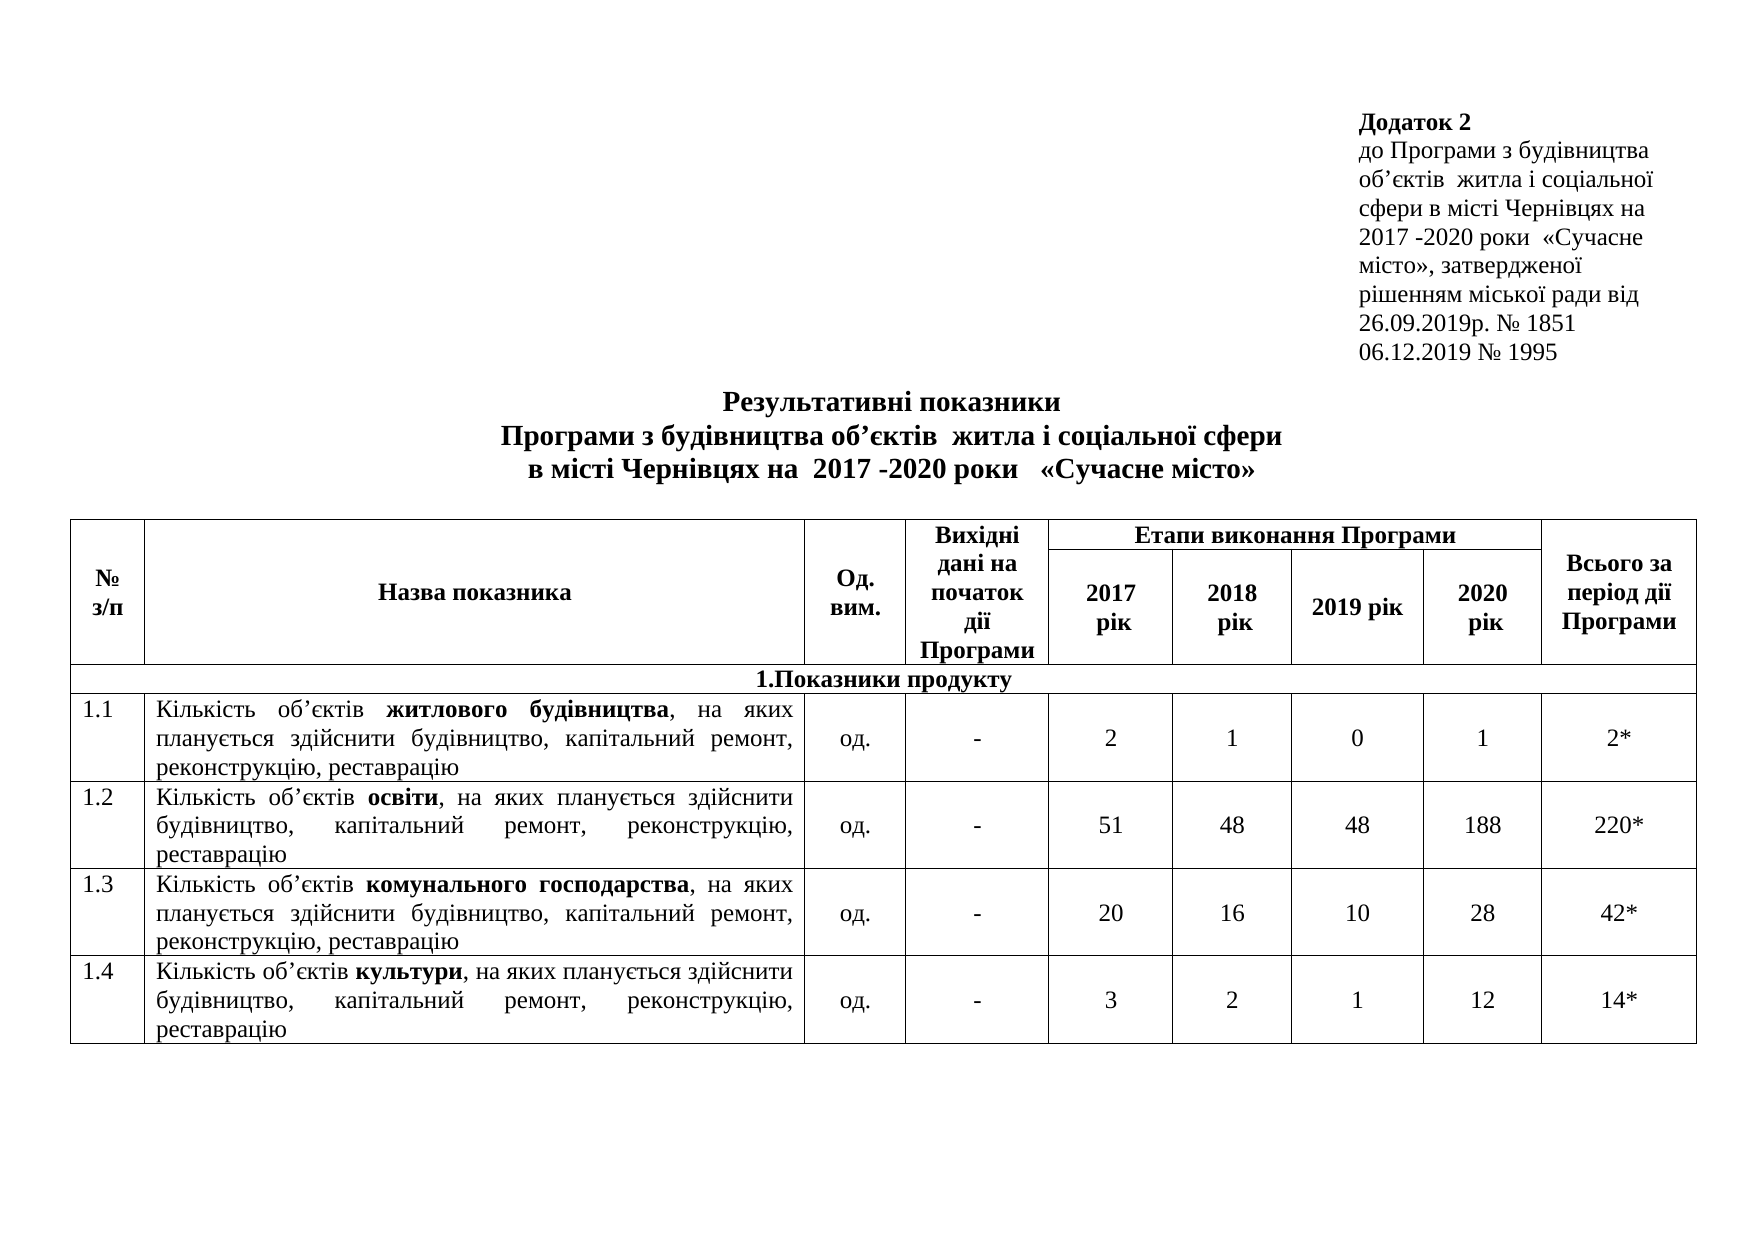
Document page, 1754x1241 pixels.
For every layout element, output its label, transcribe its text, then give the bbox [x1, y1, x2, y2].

table_cell 14* [1542, 956, 1696, 1042]
table_cell Кількість об’єктів освіти, на яких планується здійснити будівництво, капітальний ремонт, реконструкцію, реставрацію [145, 782, 804, 868]
table_cell Кількість об’єктів культури, на яких планується здійснити будівництво, капітальний ремонт, реконструкцію, реставрацію [145, 956, 804, 1042]
table_cell 0 [1292, 694, 1423, 781]
table_cell 2* [1542, 694, 1696, 781]
table_cell 1.3 [71, 869, 144, 955]
table_cell 48 [1173, 782, 1291, 868]
table_cell Кількість об’єктів комунального господарства, на яких планується здійснити будівництво, капітальний ремонт, реконструкцію, реставрацію [145, 869, 804, 955]
table_cell - [906, 869, 1048, 955]
table_cell Кількість об’єктів житлового будівництва, на яких планується здійснити будівництво, капітальний ремонт, реконструкцію, реставрацію [145, 694, 804, 781]
table_cell 20 [1049, 869, 1172, 955]
table_cell од. [805, 869, 905, 955]
table_cell 1 [1173, 694, 1291, 781]
table_cell - [906, 956, 1048, 1042]
table_header Етапи виконання Програми [1049, 520, 1541, 548]
text Результативні показники [118, 384, 1665, 418]
table_cell 42* [1542, 869, 1696, 955]
text в місті Чернівцях на 2017 -2020 роки «Сучасне місто» [118, 452, 1665, 485]
table_cell 1.Показники продукту [71, 665, 1696, 693]
table_cell 188 [1424, 782, 1541, 868]
text до Програми з будівництва об’єктів житла і соціальної сфери в місті Чернівцях на 2017 -2020 роки «Сучасне місто», затвердженої рішенням міської ради від 26.09.2019р. № 1851 [1358, 135, 1665, 337]
table_cell 1 [1292, 956, 1423, 1042]
table_header № з/п [71, 520, 144, 663]
table_cell 2018 рік [1173, 550, 1291, 663]
text Додаток 2 [1358, 107, 1665, 135]
table_cell од. [805, 956, 905, 1042]
table_cell 2017 рік [1049, 550, 1172, 663]
table_cell 16 [1173, 869, 1291, 955]
table_cell 2 [1173, 956, 1291, 1042]
table_cell 1.2 [71, 782, 144, 868]
text Програми з будівництва об’єктів житла і соціальної сфери [118, 418, 1665, 452]
table_cell 1.4 [71, 956, 144, 1042]
table_cell 2 [1049, 694, 1172, 781]
table_cell 28 [1424, 869, 1541, 955]
table_header Всього за період дії Програми [1542, 520, 1696, 663]
table_cell 48 [1292, 782, 1423, 868]
table_cell 10 [1292, 869, 1423, 955]
table_header Назва показника [145, 520, 804, 663]
table_cell 220* [1542, 782, 1696, 868]
table_cell 12 [1424, 956, 1541, 1042]
table_cell 1.1 [71, 694, 144, 781]
table_cell - [906, 782, 1048, 868]
table_cell - [906, 694, 1048, 781]
table_cell од. [805, 782, 905, 868]
table_header Вихідні дані на початок дії Програми [906, 520, 1048, 663]
table_cell од. [805, 694, 905, 781]
table_cell 2019 рік [1292, 550, 1423, 663]
table_header Од. вим. [805, 520, 905, 663]
table_cell 3 [1049, 956, 1172, 1042]
table_cell 1 [1424, 694, 1541, 781]
table_cell 2020 рік [1424, 550, 1541, 663]
text 06.12.2019 № 1995 [1358, 337, 1665, 365]
table_cell 51 [1049, 782, 1172, 868]
